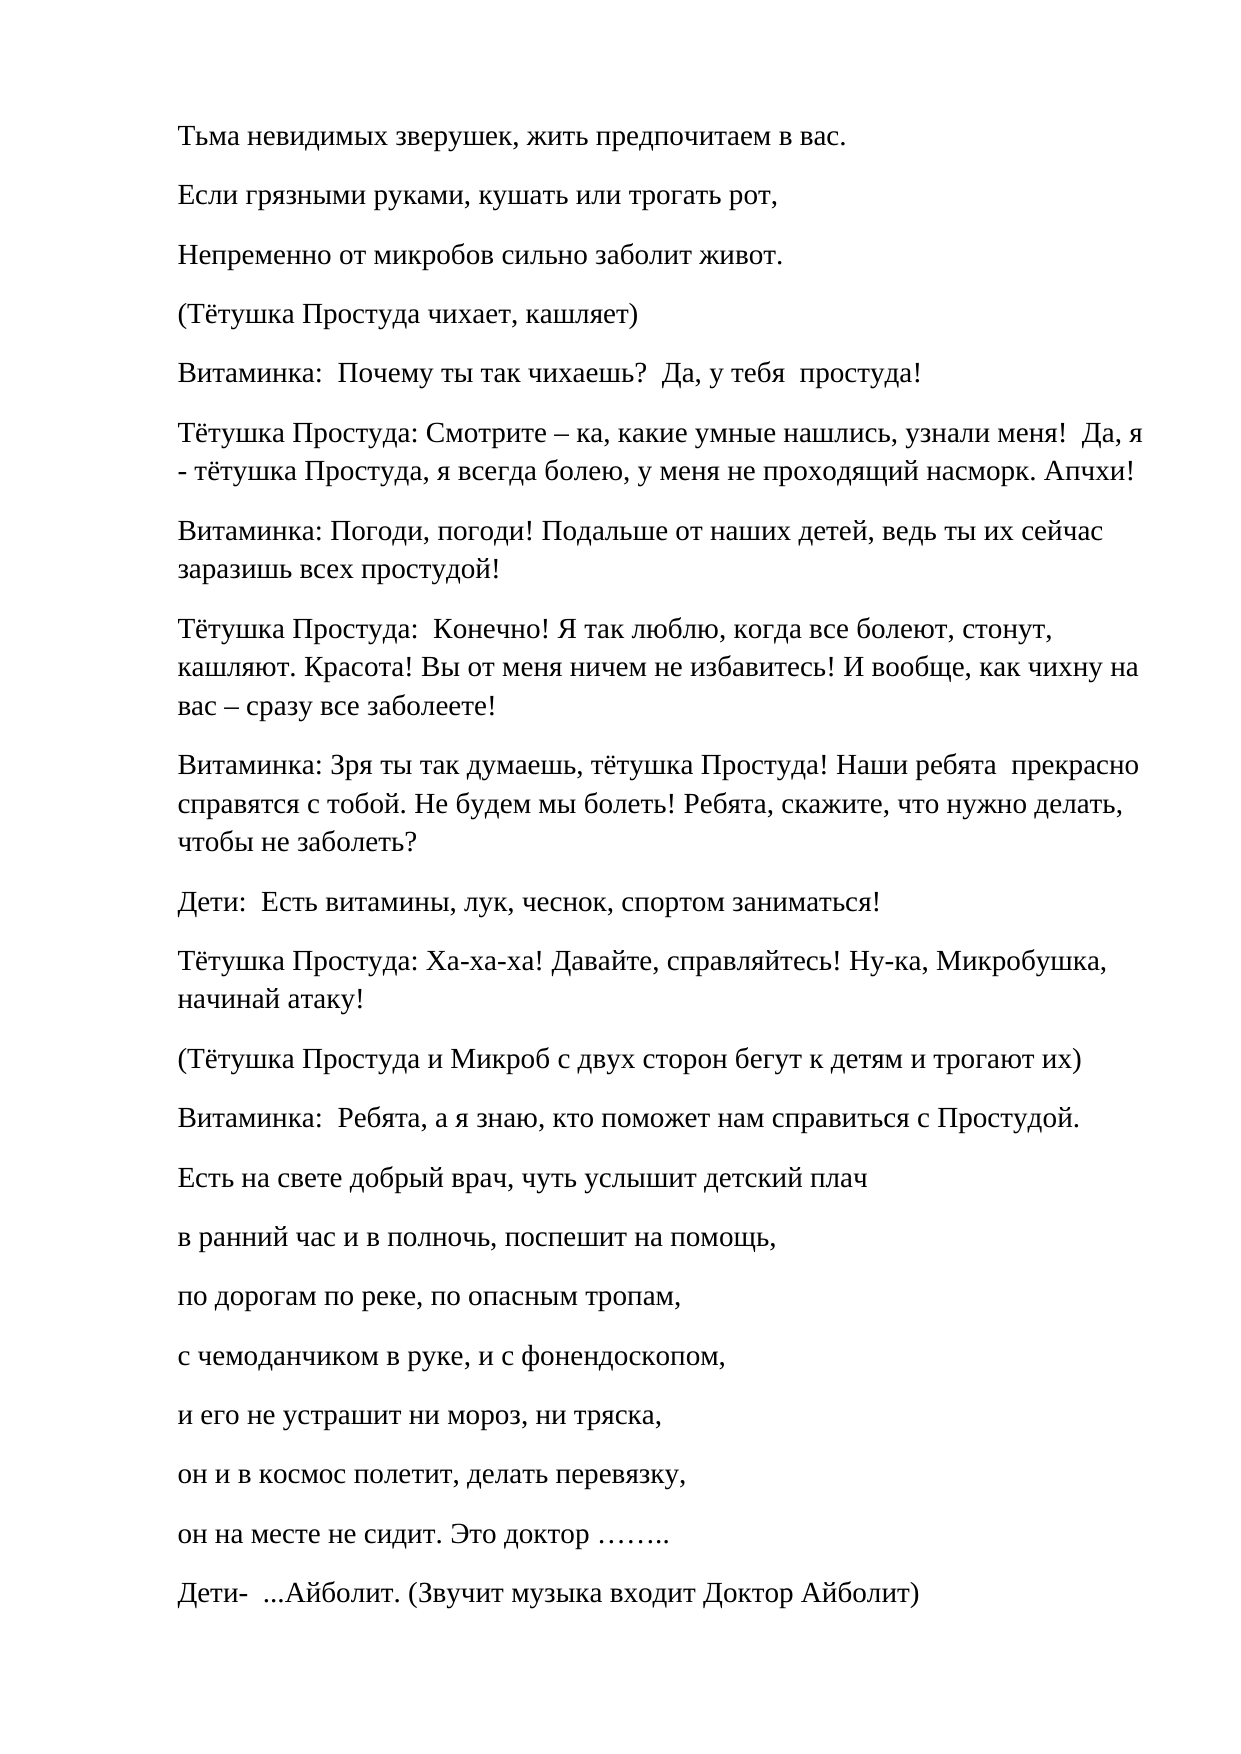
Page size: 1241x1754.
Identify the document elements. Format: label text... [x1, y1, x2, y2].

text Витаминка: Погоди, погоди! Подальше от наших детей, ведь ты их сейчас заразишь всех простудой! [177, 513, 1152, 585]
text Есть на свете добрый врач, чуть услышит детский плач [177, 1160, 1152, 1193]
text Тётушка Простуда: Смотрите – ка, какие умные нашлись, узнали меня! Да, я - тётушка Простуда, я всегда болею, у меня не проходящий насморк. Апчхи! [177, 415, 1152, 487]
text Если грязными руками, кушать или трогать рот, [177, 177, 1152, 211]
text Непременно от микробов сильно заболит живот. [177, 237, 1152, 270]
text с чемоданчиком в руке, и с фонендоскопом, [177, 1338, 1152, 1371]
text (Тётушка Простуда и Микроб с двух сторон бегут к детям и трогают их) [177, 1041, 1152, 1074]
text Витаминка: Зря ты так думаешь, тётушка Простуда! Наши ребята прекрасно справятся с тобой. Не будем мы болеть! Ребята, скажите, что нужно делать, чтобы не заболеть? [177, 747, 1152, 858]
text он на месте не сидит. Это доктор …….. [177, 1516, 1152, 1549]
text Витаминка: Почему ты так чихаешь? Да, у тебя простуда! [177, 356, 1152, 389]
text Тётушка Простуда: Конечно! Я так люблю, когда все болеют, стонут, кашляют. Красота! Вы от меня ничем не избавитесь! И вообще, как чихну на вас – сразу все заболеете! [177, 611, 1152, 721]
text Тьма невидимых зверушек, жить предпочитаем в вас. [177, 118, 1152, 152]
text Тётушка Простуда: Ха-ха-ха! Давайте, справляйтесь! Ну-ка, Микробушка, начинай атаку! [177, 943, 1152, 1015]
text и его не устрашит ни мороз, ни тряска, [177, 1397, 1152, 1431]
text Дети: Есть витамины, лук, чеснок, спортом заниматься! [177, 884, 1152, 917]
text (Тётушка Простуда чихает, кашляет) [177, 296, 1152, 330]
text в ранний час и в полночь, поспешит на помощь, [177, 1219, 1152, 1253]
text по дорогам по реке, по опасным тропам, [177, 1278, 1152, 1312]
text Дети- ...Айболит. (Звучит музыка входит Доктор Айболит) [177, 1575, 1152, 1609]
text он и в космос полетит, делать перевязку, [177, 1457, 1152, 1490]
text Витаминка: Ребята, а я знаю, кто поможет нам справиться с Простудой. [177, 1100, 1152, 1134]
